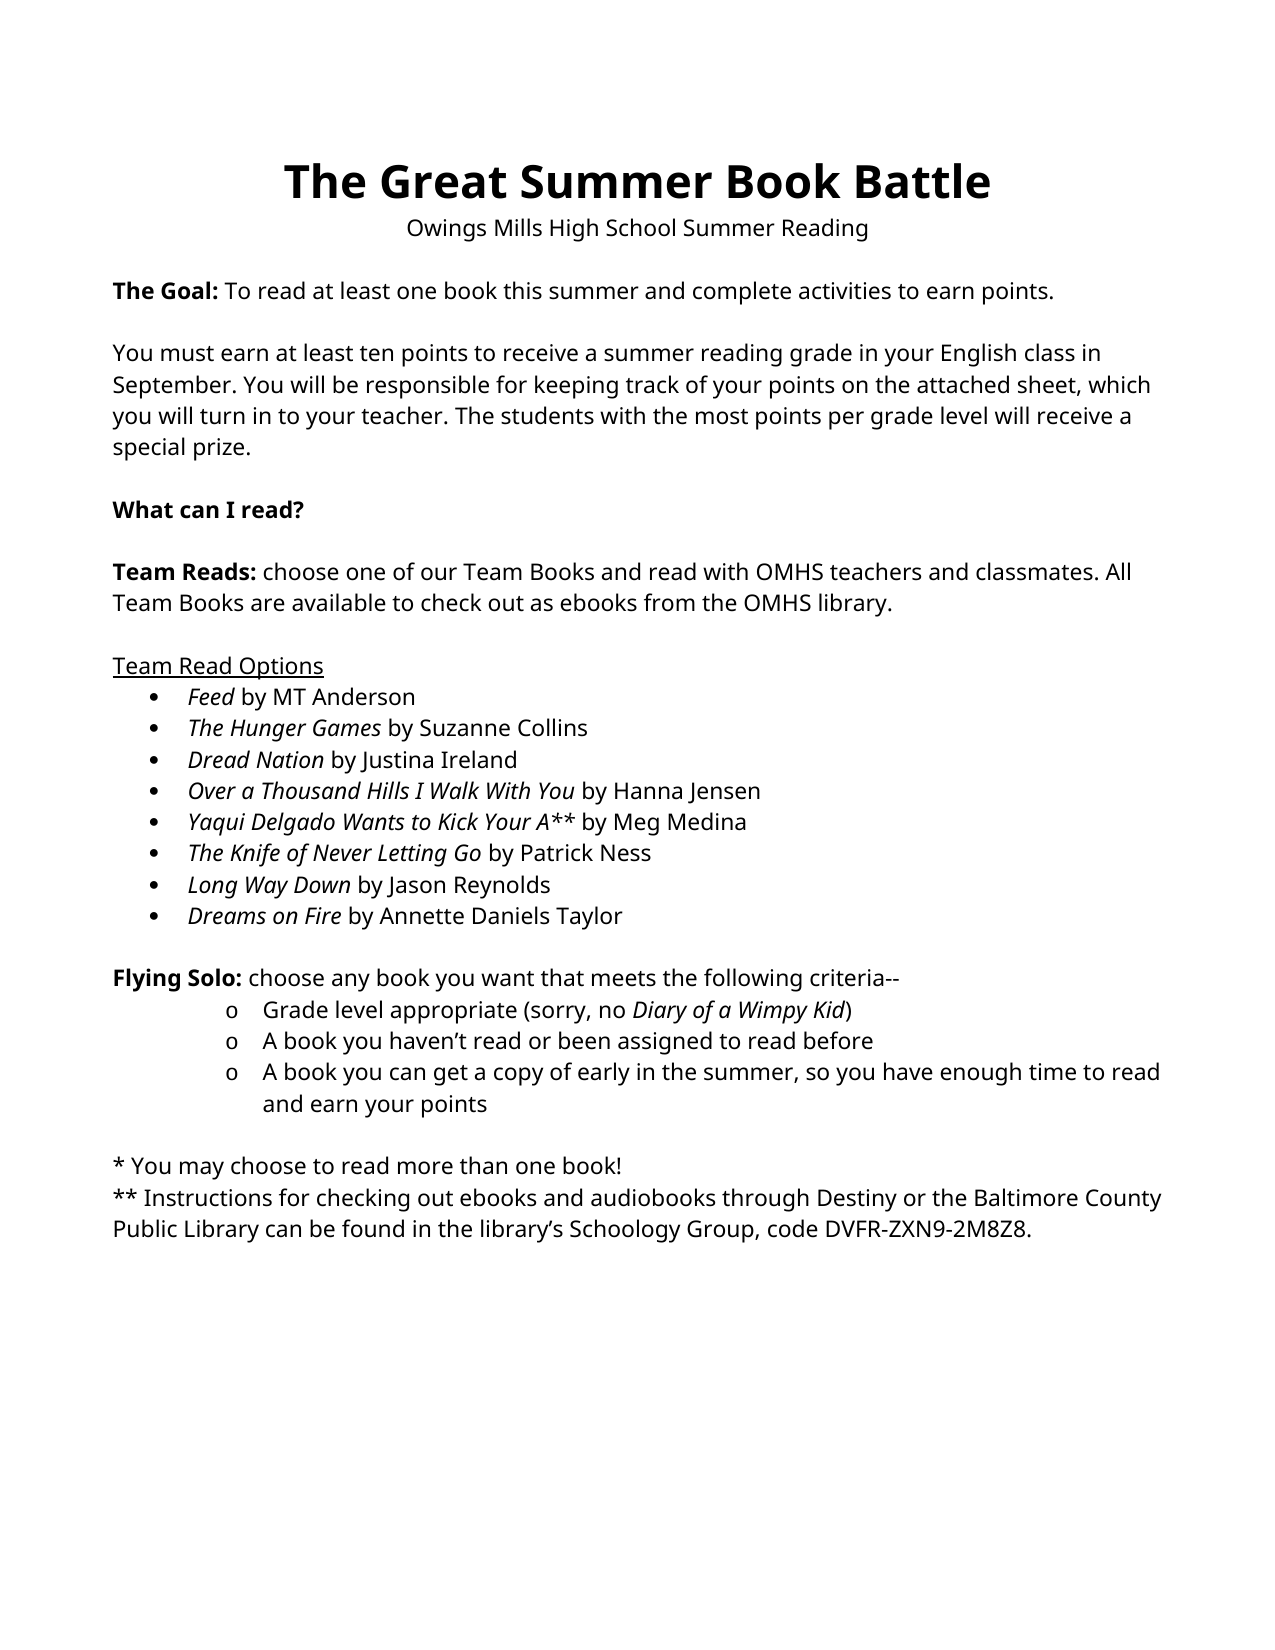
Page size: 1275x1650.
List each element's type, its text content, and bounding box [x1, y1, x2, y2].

text * You may choose to read more than one book! ** Instructions for checking out ebooks and audiobooks through Destiny or the Baltimore County Public Library can be found in the library’s Schoology Group, code DVFR-ZXN9-2M8Z8. [112, 1119, 1162, 1244]
list Grade level appropriate (sorry, no Diary of a Wimpy Kid) [225, 994, 1162, 1025]
list Over a Thousand Hills I Walk With You by Hanna Jensen [150, 775, 1162, 806]
list The Hunger Games by Suzanne Collins [150, 712, 1162, 744]
text Flying Solo: choose any book you want that meets the following criteria-- [112, 962, 1162, 994]
text You must earn at least ten points to receive a summer reading grade in your English class in September. You will be responsible for keeping track of your points on the attached sheet, which you will turn in to your teacher. The students with the most points per grade level will receive a special prize. [112, 337, 1162, 462]
list Dread Nation by Justina Ireland [150, 744, 1162, 775]
list A book you haven’t read or been assigned to read before [225, 1025, 1162, 1056]
text Team Read Options [112, 650, 1162, 681]
text The Great Summer Book Battle Owings Mills High School Summer Reading [112, 150, 1162, 244]
list Yaqui Delgado Wants to Kick Your A** by Meg Medina [150, 806, 1162, 837]
text What can I read? [112, 494, 1162, 525]
text Team Reads: choose one of our Team Books and read with OMHS teachers and classmates. All Team Books are available to check out as ebooks from the OMHS library. [112, 556, 1162, 650]
text The Goal: To read at least one book this summer and complete activities to earn points. [112, 275, 1162, 306]
list Long Way Down by Jason Reynolds [150, 869, 1162, 900]
list The Knife of Never Letting Go by Patrick Ness [150, 837, 1162, 869]
list Feed by MT Anderson [150, 681, 1162, 712]
list Dreams on Fire by Annette Daniels Taylor [150, 900, 1162, 931]
list A book you can get a copy of early in the summer, so you have enough time to read and earn your points [225, 1056, 1162, 1119]
